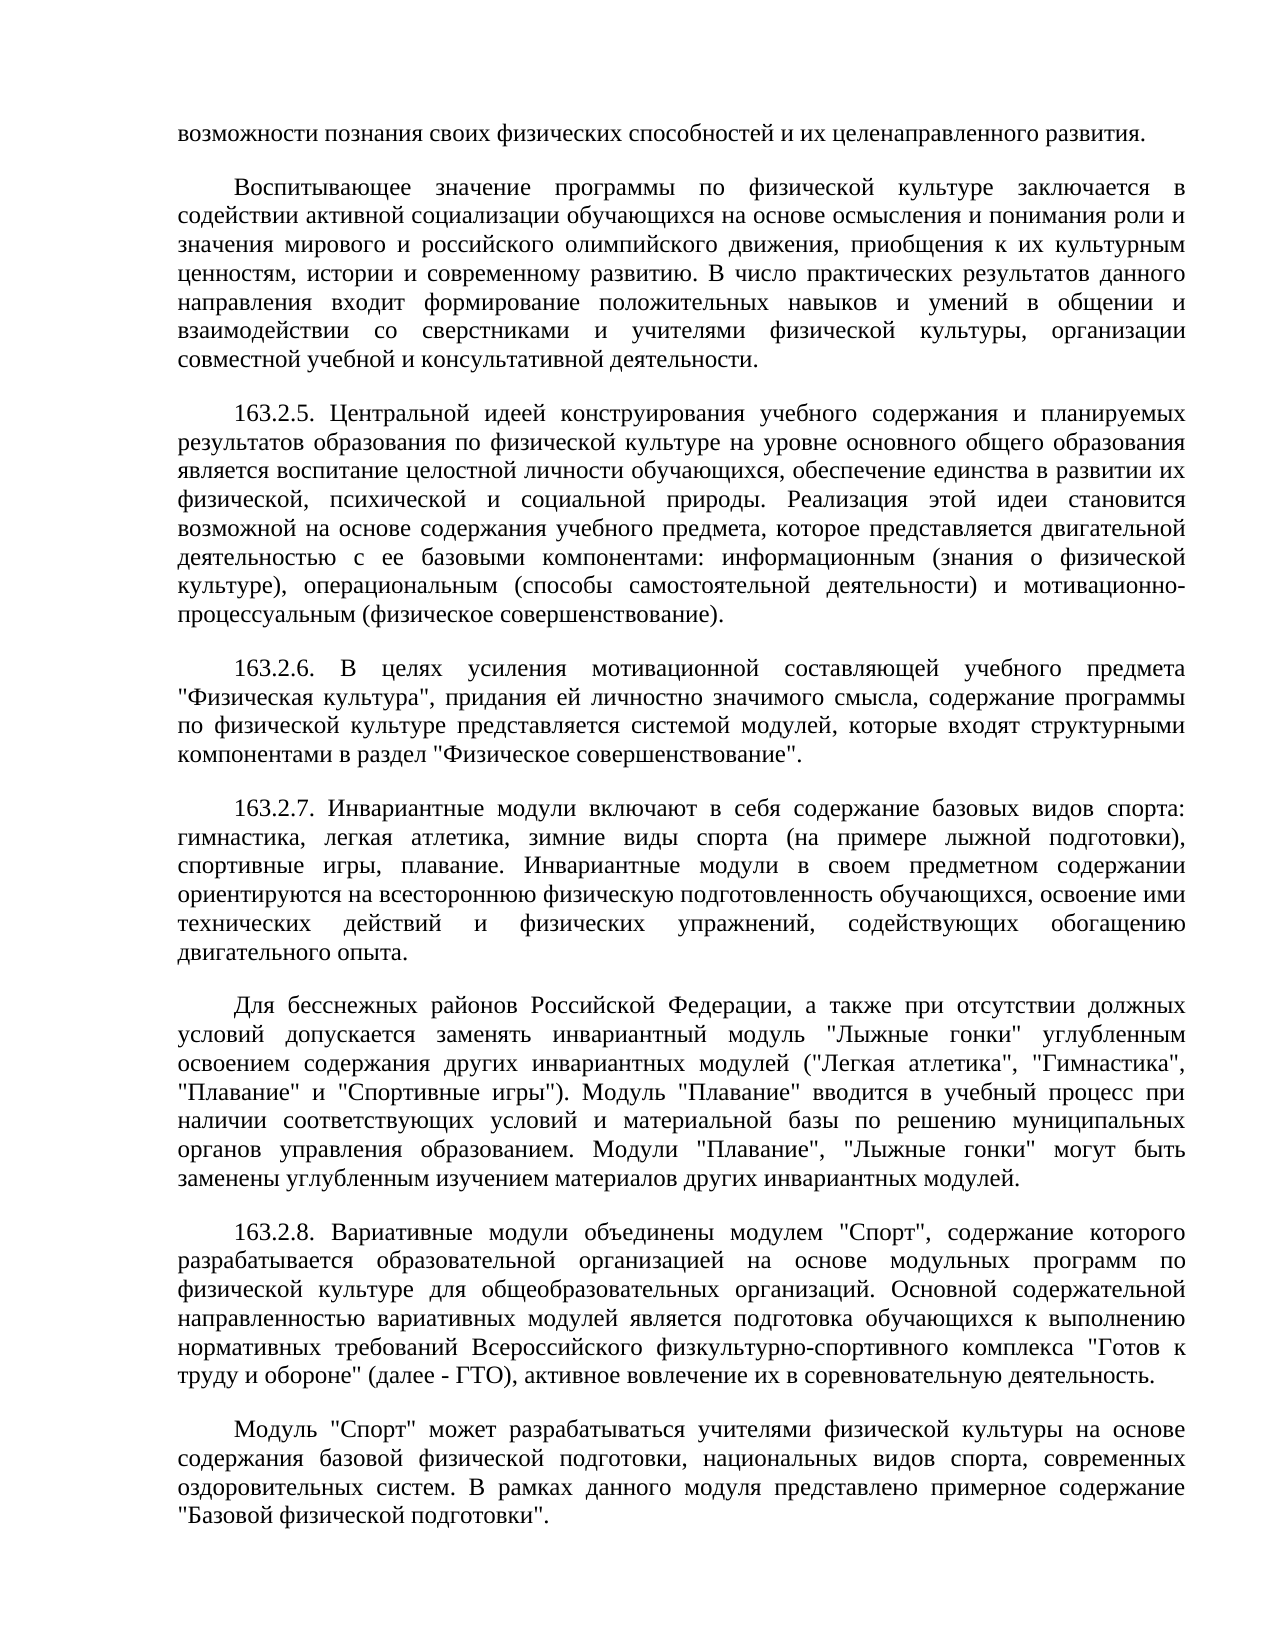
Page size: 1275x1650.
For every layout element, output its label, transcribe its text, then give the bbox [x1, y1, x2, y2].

text Модуль "Спорт" может разрабатываться учителями физической культуры на основе содержания базовой физической подготовки, национальных видов спорта, современных оздоровительных систем. В рамках данного модуля представлено примерное содержание "Базовой физической подготовки". [177, 1414, 1186, 1529]
text Воспитывающее значение программы по физической культуре заключается в содействии активной социализации обучающихся на основе осмысления и понимания роли и значения мирового и российского олимпийского движения, приобщения к их культурным ценностям, истории и современному развитию. В число практических результатов данного направления входит формирование положительных навыков и умений в общении и взаимодействии со сверстниками и учителями физической культуры, организации совместной учебной и консультативной деятельности. [177, 172, 1186, 373]
text 163.2.8. Вариативные модули объединены модулем "Спорт", содержание которого разрабатывается образовательной организацией на основе модульных программ по физической культуре для общеобразовательных организаций. Основной содержательной направленностью вариативных модулей является подготовка обучающихся к выполнению нормативных требований Всероссийского физкультурно-спортивного комплекса "Готов к труду и обороне" (далее - ГТО), активное вовлечение их в соревновательную деятельность. [177, 1217, 1186, 1389]
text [177, 118, 1186, 147]
text 163.2.5. Центральной идеей конструирования учебного содержания и планируемых результатов образования по физической культуре на уровне основного общего образования является воспитание целостной личности обучающихся, обеспечение единства в развитии их физической, психической и социальной природы. Реализация этой идеи становится возможной на основе содержания учебного предмета, которое представляется двигательной деятельностью с ее базовыми компонентами: информационным (знания о физической культуре), операциональным (способы самостоятельной деятельности) и мотивационно-процессуальным (физическое совершенствование). [177, 398, 1186, 628]
text 163.2.7. Инвариантные модули включают в себя содержание базовых видов спорта: гимнастика, легкая атлетика, зимние виды спорта (на примере лыжной подготовки), спортивные игры, плавание. Инвариантные модули в своем предметном содержании ориентируются на всестороннюю физическую подготовленность обучающихся, освоение ими технических действий и физических упражнений, содействующих обогащению двигательного опыта. [177, 793, 1186, 966]
text Для бесснежных районов Российской Федерации, а также при отсутствии должных условий допускается заменять инвариантный модуль "Лыжные гонки" углубленным освоением содержания других инвариантных модулей ("Легкая атлетика", "Гимнастика", "Плавание" и "Спортивные игры"). Модуль "Плавание" вводится в учебный процесс при наличии соответствующих условий и материальной базы по решению муниципальных органов управления образованием. Модули "Плавание", "Лыжные гонки" могут быть заменены углубленным изучением материалов других инвариантных модулей. [177, 991, 1186, 1192]
text 163.2.6. В целях усиления мотивационной составляющей учебного предмета "Физическая культура", придания ей личностно значимого смысла, содержание программы по физической культуре представляется системой модулей, которые входят структурными компонентами в раздел "Физическое совершенствование". [177, 653, 1186, 768]
